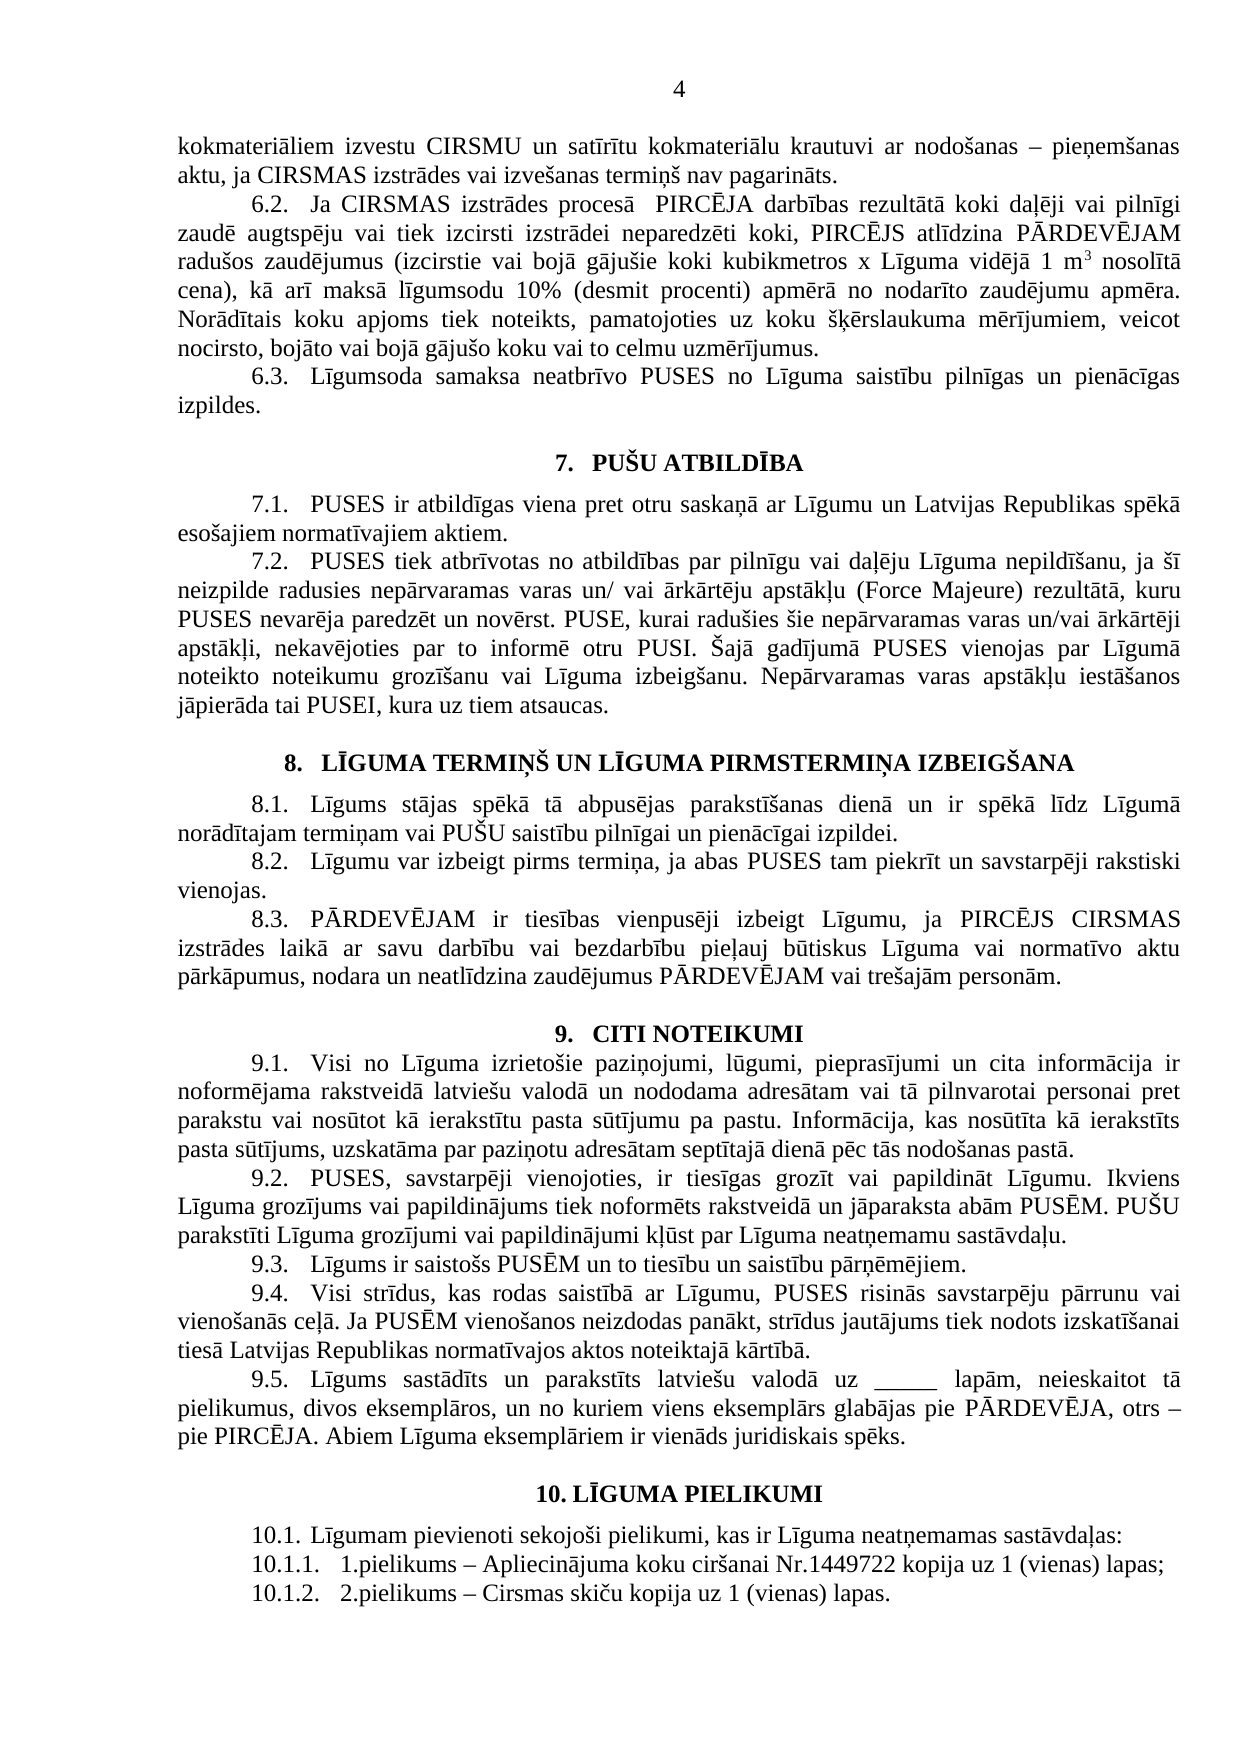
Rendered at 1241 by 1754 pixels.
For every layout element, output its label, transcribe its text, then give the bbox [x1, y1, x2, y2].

list PUŠU ATBILDĪBA [177, 448, 1181, 476]
list Līgumam pievienoti sekojoši pielikumi, kas ir Līguma neatņemamas sastāvdaļas: [177, 1520, 1181, 1549]
list PĀRDEVĒJAM ir tiesības vienpusēji izbeigt Līgumu, ja PIRCĒJS CIRSMAS izstrādes laikā ar savu darbību vai bezdarbību pieļauj būtiskus Līguma vai normatīvo aktu pārkāpumus, nodara un neatlīdzina zaudējumus PĀRDEVĒJAM vai trešajām personām. [177, 904, 1181, 990]
list LĪGUMA TERMIŅŠ UN LĪGUMA PIRMSTERMIŅA IZBEIGŠANA [177, 748, 1181, 776]
list PUSES ir atbildīgas viena pret otru saskaņā ar Līgumu un Latvijas Republikas spēkā esošajiem normatīvajiem aktiem. [177, 489, 1181, 546]
list Visi strīdus, kas rodas saistībā ar Līgumu, PUSES risinās savstarpēju pārrunu vai vienošanās ceļā. Ja PUSĒM vienošanos neizdodas panākt, strīdus jautājums tiek nodots izskatīšanai tiesā Latvijas Republikas normatīvajos aktos noteiktajā kārtībā. [177, 1278, 1181, 1364]
list PUSES, savstarpēji vienojoties, ir tiesīgas grozīt vai papildināt Līgumu. Ikviens Līguma grozījums vai papildinājums tiek noformēts rakstveidā un jāparaksta abām PUSĒM. PUŠU parakstīti Līguma grozījumi vai papildinājumi kļūst par Līguma neatņemamu sastāvdaļu. [177, 1163, 1181, 1249]
list CITI NOTEIKUMI [177, 1019, 1181, 1048]
list Līgums ir saistošs PUSĒM un to tiesību un saistību pārņēmējiem. [177, 1249, 1181, 1278]
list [177, 131, 1181, 189]
list Līgumsoda samaksa neatbrīvo PUSES no Līguma saistību pilnīgas un pienācīgas izpildes. [177, 361, 1181, 419]
list Visi no Līguma izrietošie paziņojumi, lūgumi, pieprasījumi un cita informācija ir noformējama rakstveidā latviešu valodā un nododama adresātam vai tā pilnvarotai personai pret parakstu vai nosūtot kā ierakstītu pasta sūtījumu pa pastu. Informācija, kas nosūtīta kā ierakstīts pasta sūtījums, uzskatāma par paziņotu adresātam septītajā dienā pēc tās nodošanas pastā. [177, 1048, 1181, 1163]
list Līgums sastādīts un parakstīts latviešu valodā uz _____ lapām, neieskaitot tā pielikumus, divos eksemplāros, un no kuriem viens eksemplārs glabājas pie PĀRDEVĒJA, otrs – pie PIRCĒJA. Abiem Līguma eksemplāriem ir vienāds juridiskais spēks. [177, 1364, 1181, 1450]
list Ja CIRSMAS izstrādes procesā PIRCĒJA darbības rezultātā koki daļēji vai pilnīgi zaudē augtspēju vai tiek izcirsti izstrādei neparedzēti koki, PIRCĒJS atlīdzina PĀRDEVĒJAM radušos zaudējumus (izcirstie vai bojā gājušie koki kubikmetros x Līguma vidējā 1 m3 nosolītā cena), kā arī maksā līgumsodu 10% (desmit procenti) apmērā no nodarīto zaudējumu apmēra. Norādītais koku apjoms tiek noteikts, pamatojoties uz koku šķērslaukuma mērījumiem, veicot nocirsto, bojāto vai bojā gājušo koku vai to celmu uzmērījumus. [177, 189, 1181, 361]
list PUSES tiek atbrīvotas no atbildības par pilnīgu vai daļēju Līguma nepildīšanu, ja šī neizpilde radusies nepārvaramas varas un/ vai ārkārtēju apstākļu (Force Majeure) rezultātā, kuru PUSES nevarēja paredzēt un novērst. PUSE, kurai radušies šie nepārvaramas varas un/vai ārkārtēji apstākļi, nekavējoties par to informē otru PUSI. Šajā gadījumā PUSES vienojas par Līgumā noteikto noteikumu grozīšanu vai Līguma izbeigšanu. Nepārvaramas varas apstākļu iestāšanos jāpierāda tai PUSEI, kura uz tiem atsaucas. [177, 546, 1181, 719]
list Līgumu var izbeigt pirms termiņa, ja abas PUSES tam piekrīt un savstarpēji rakstiski vienojas. [177, 846, 1181, 904]
list Līgums stājas spēkā tā abpusējas parakstīšanas dienā un ir spēkā līdz Līgumā norādītajam termiņam vai PUŠU saistību pilnīgai un pienācīgai izpildei. [177, 789, 1181, 846]
list LĪGUMA PIELIKUMI [177, 1479, 1181, 1508]
list 1.pielikums – Apliecinājuma koku ciršanai Nr.1449722 kopija uz 1 (vienas) lapas; [177, 1549, 1181, 1578]
list 2.pielikums – Cirsmas skiču kopija uz 1 (vienas) lapas. [177, 1578, 1181, 1606]
